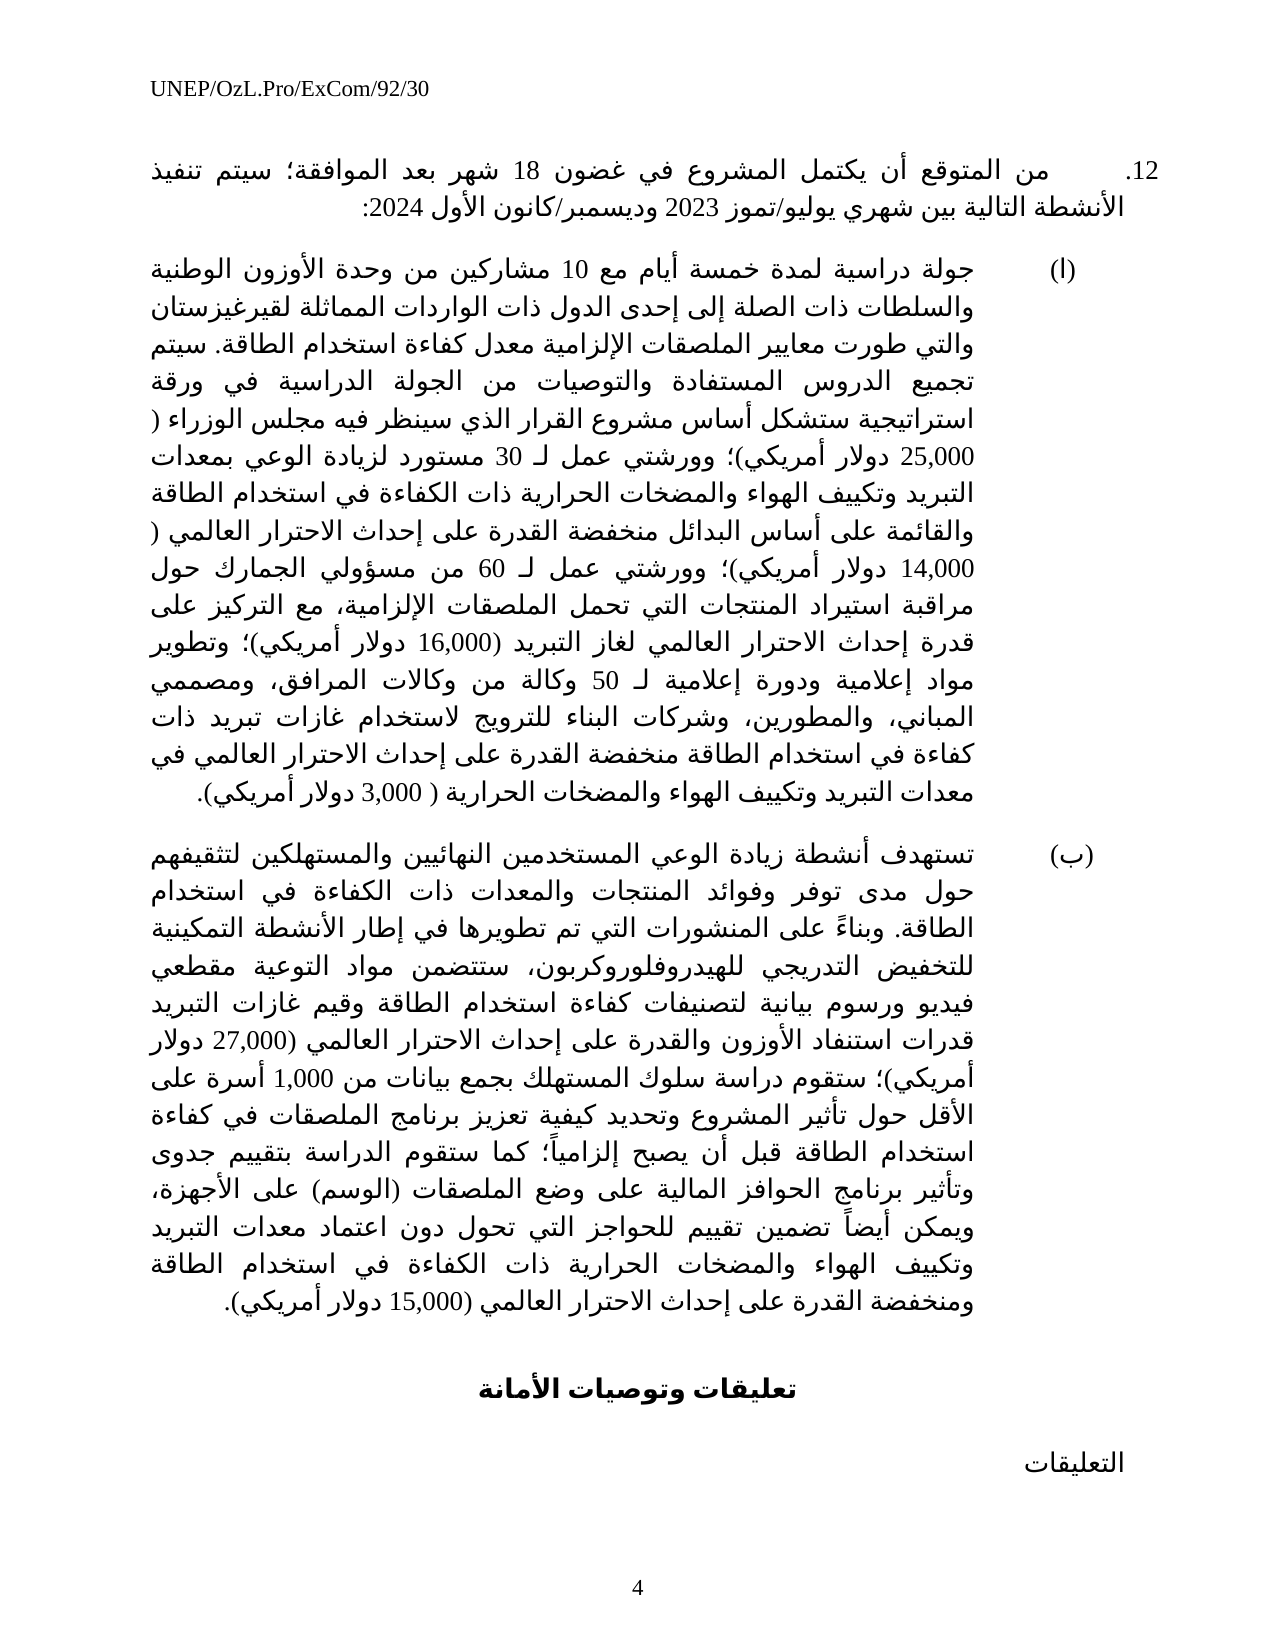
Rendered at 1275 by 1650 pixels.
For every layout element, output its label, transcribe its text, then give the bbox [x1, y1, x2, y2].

text تعليقات وتوصيات الأمانة [150, 1373, 1125, 1404]
subtitle من المتوقع أن يكتمل المشروع في غضون 18 شهر بعد الموافقة؛ سيتم تنفيذ الأنشطة التالية بين شهري يوليو/تموز 2023 وديسمبر/كانون الأول 2024: [150, 154, 1125, 222]
text التعليقات [150, 1447, 1125, 1478]
subtitle تستهدف أنشطة زيادة الوعي المستخدمين النهائيين والمستهلكين لتثقيفهم حول مدى توفر وفوائد المنتجات والمعدات ذات الكفاءة في استخدام الطاقة. وبناءً على المنشورات التي تم تطويرها في إطار الأنشطة التمكينية للتخفيض التدريجي للهيدروفلوروكربون، ستتضمن مواد التوعية مقطعي فيديو ورسوم بيانية لتصنيفات كفاءة استخدام الطاقة وقيم غازات التبريد قدرات استنفاد الأوزون والقدرة على إحداث الاحترار العالمي (27,000 دولار أمريكي)؛ ستقوم دراسة سلوك المستهلك بجمع بيانات من 1,000 أسرة على الأقل حول تأثير المشروع وتحديد كيفية تعزيز برنامج الملصقات في كفاءة استخدام الطاقة قبل أن يصبح إلزامياً؛ كما ستقوم الدراسة بتقييم جدوى وتأثير برنامج الحوافز المالية على وضع الملصقات (الوسم) على الأجهزة، ويمكن أيضاً تضمين تقييم للحواجز التي تحول دون اعتماد معدات التبريد وتكييف الهواء والمضخات الحرارية ذات الكفاءة في استخدام الطاقة ومنخفضة القدرة على إحداث الاحترار العالمي (15,000 دولار أمريكي). [150, 838, 1050, 1317]
subtitle جولة دراسية لمدة خمسة أيام مع 10 مشاركين من وحدة الأوزون الوطنية والسلطات ذات الصلة إلى إحدى الدول ذات الواردات المماثلة لقيرغيزستان والتي طورت معايير الملصقات الإلزامية معدل كفاءة استخدام الطاقة. سيتم تجميع الدروس المستفادة والتوصيات من الجولة الدراسية في ورقة استراتيجية ستشكل أساس مشروع القرار الذي سينظر فيه مجلس الوزراء (25,000 دولار أمريكي)؛ وورشتي عمل لـ 30 مستورد لزيادة الوعي بمعدات التبريد وتكييف الهواء والمضخات الحرارية ذات الكفاءة في استخدام الطاقة والقائمة على أساس البدائل منخفضة القدرة على إحداث الاحترار العالمي (14,000 دولار أمريكي)؛ وورشتي عمل لـ 60 من مسؤولي الجمارك حول مراقبة استيراد المنتجات التي تحمل الملصقات الإلزامية، مع التركيز على قدرة إحداث الاحترار العالمي لغاز التبريد (16,000 دولار أمريكي)؛ وتطوير مواد إعلامية ودورة إعلامية لـ 50 وكالة من وكالات المرافق، ومصممي المباني، والمطورين، وشركات البناء للترويج لاستخدام غازات تبريد ذات كفاءة في استخدام الطاقة منخفضة القدرة على إحداث الاحترار العالمي في معدات التبريد وتكييف الهواء والمضخات الحرارية ( 3,000 دولار أمريكي). [150, 254, 1050, 807]
